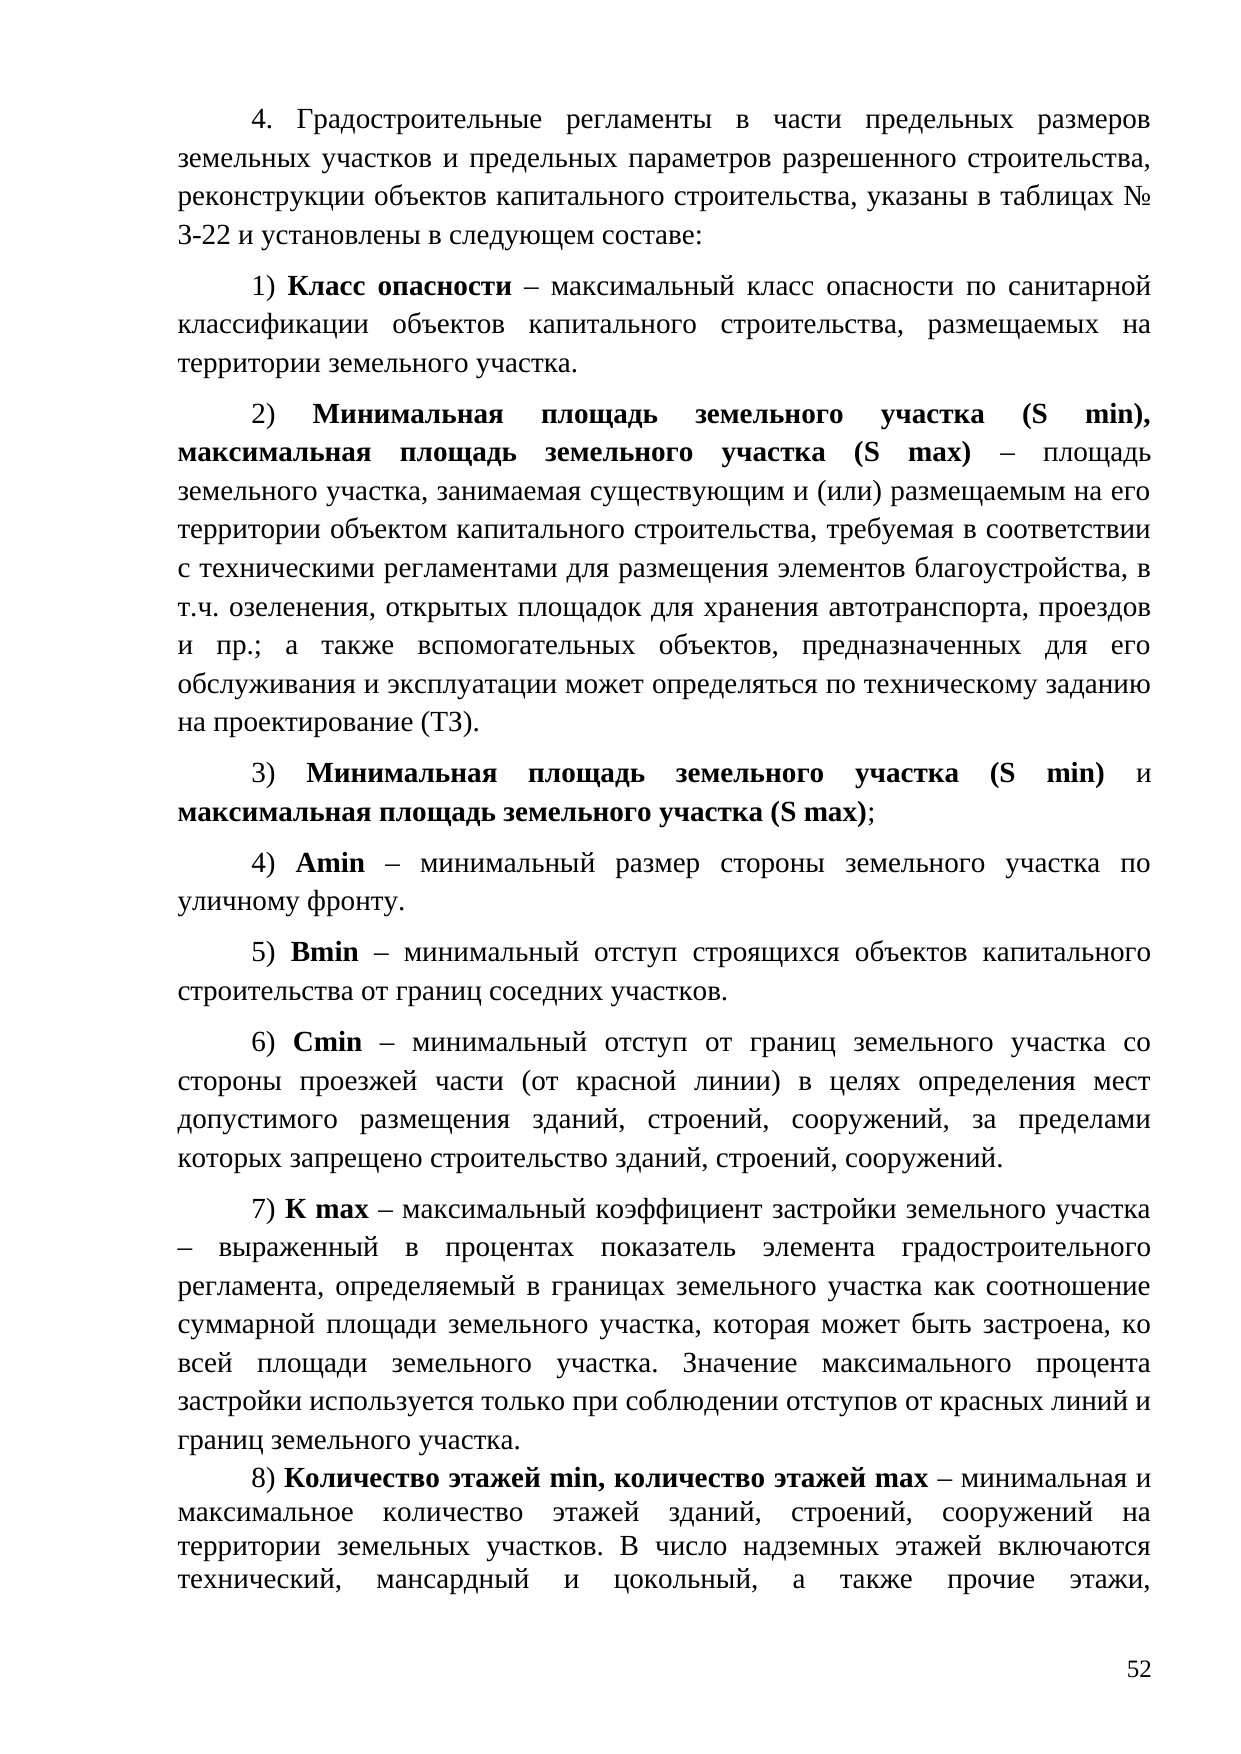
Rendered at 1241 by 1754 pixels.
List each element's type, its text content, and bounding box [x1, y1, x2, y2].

text 5) Bmin – минимальный отступ строящихся объектов капитального строительства от границ соседних участков. [177, 934, 1152, 1007]
text 4) Аmin – минимальный размер стороны земельного участка по уличному фронту. [177, 845, 1152, 917]
text 2) Минимальная площадь земельного участка (S min), максимальная площадь земельного участка (S mах) – площадь земельного участка, занимаемая существующим и (или) размещаемым на его территории объектом капитального строительства, требуемая в соответствии с техническими регламентами для размещения элементов благоустройства, в т.ч. озеленения, открытых площадок для хранения автотранспорта, проездов и пр.; а также вспомогательных объектов, предназначенных для его обслуживания и эксплуатации может определяться по техническому заданию на проектирование (ТЗ). [177, 396, 1152, 738]
text 6) Сmin – минимальный отступ от границ земельного участка со стороны проезжей части (от красной линии) в целях определения мест допустимого размещения зданий, строений, сооружений, за пределами которых запрещено строительство зданий, строений, сооружений. [177, 1024, 1152, 1173]
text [177, 1461, 1152, 1595]
text 4. Градостроительные регламенты в части предельных размеров земельных участков и предельных параметров разрешенного строительства, реконструкции объектов капитального строительства, указаны в таблицах № 3-22 и установлены в следующем составе: [177, 101, 1152, 250]
text 3) Минимальная площадь земельного участка (S min) и максимальная площадь земельного участка (S mах); [177, 755, 1152, 827]
text 1) Класс опасности – максимальный класс опасности по санитарной классификации объектов капитального строительства, размещаемых на территории земельного участка. [177, 268, 1152, 378]
text 7) К max – максимальный коэффициент застройки земельного участка – выраженный в процентах показатель элемента градостроительного регламента, определяемый в границах земельного участка как соотношение суммарной площади земельного участка, которая может быть застроена, ко всей площади земельного участка. Значение максимального процента застройки используется только при соблюдении отступов от красных линий и границ земельного участка. [177, 1191, 1152, 1456]
